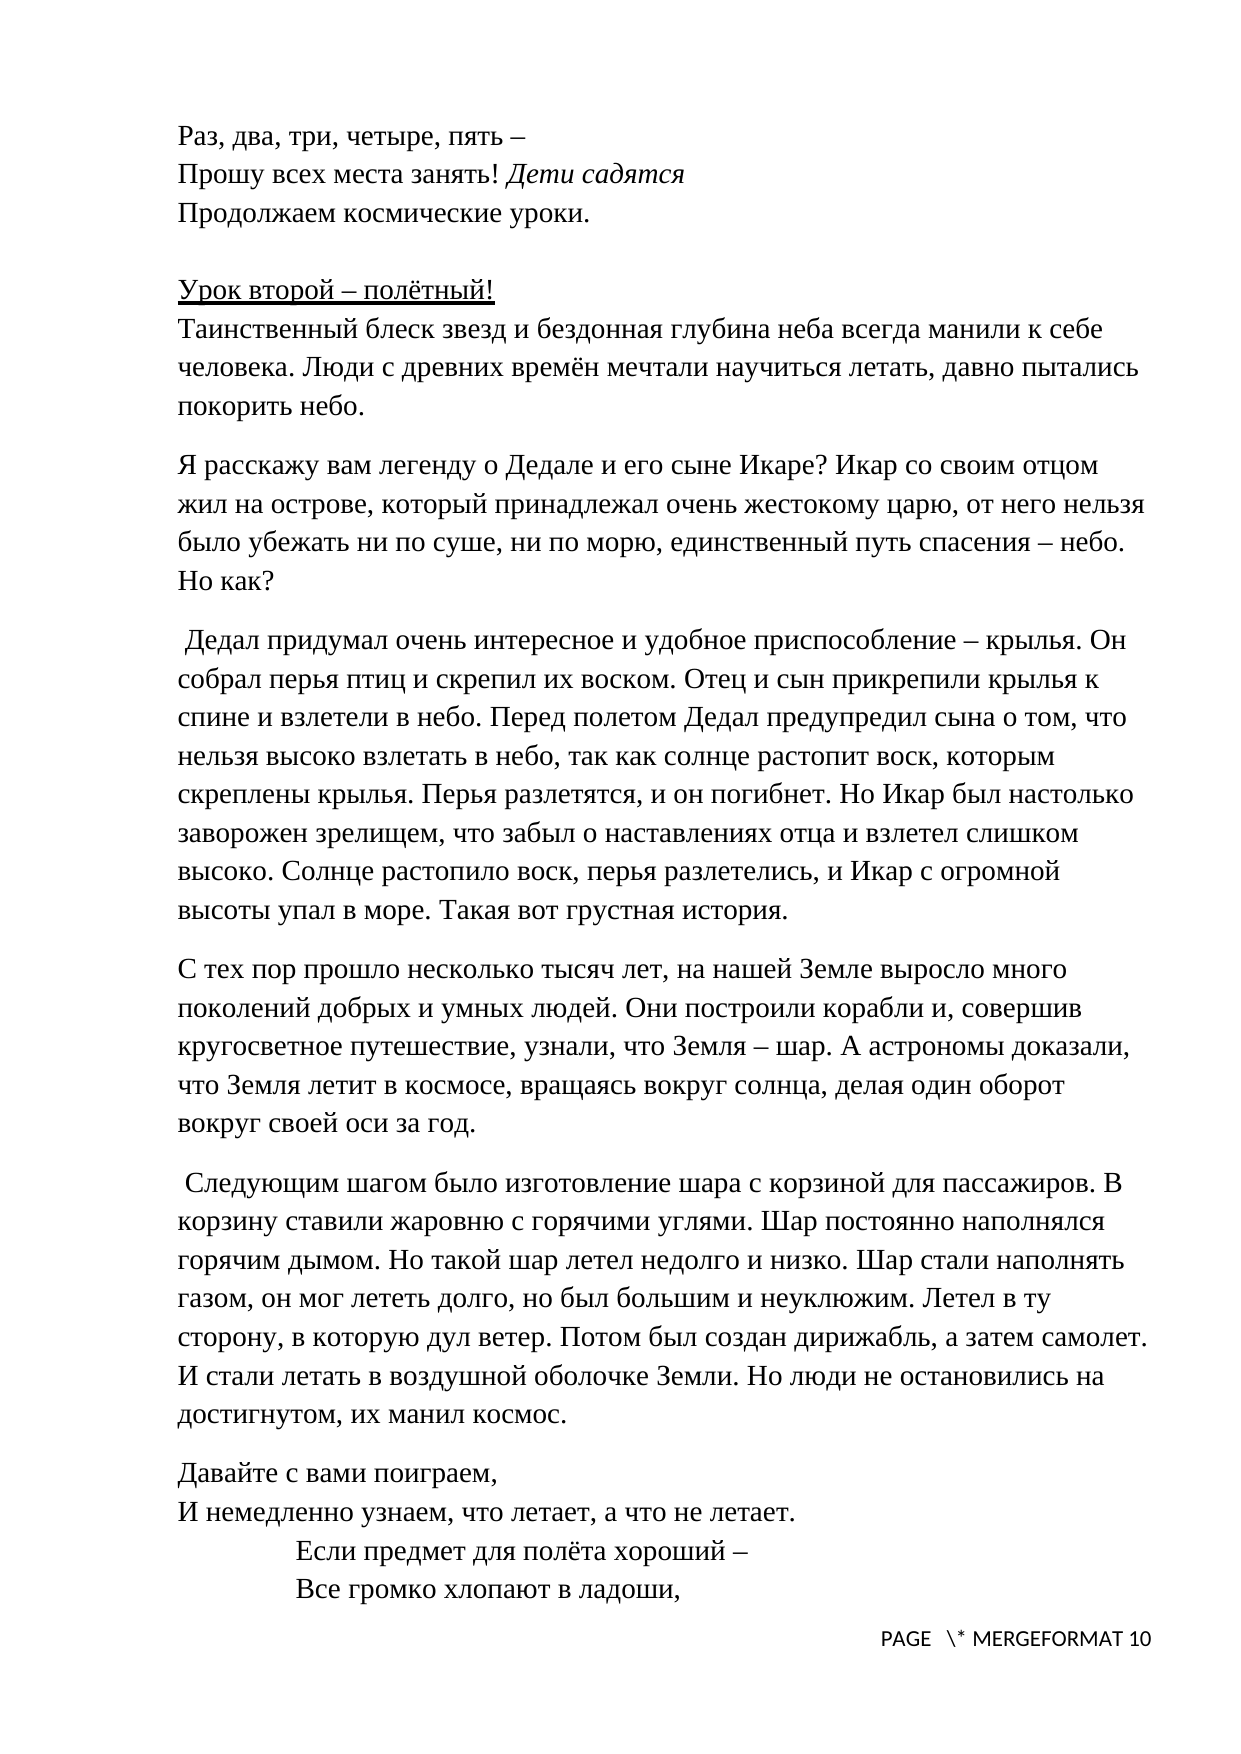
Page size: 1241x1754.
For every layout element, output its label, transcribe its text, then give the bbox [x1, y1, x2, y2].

text Прошу всех места занять! Дети садятся [177, 157, 1152, 190]
text С тех пор прошло несколько тысяч лет, на нашей Земле выросло много поколений добрых и умных людей. Они построили корабли и, совершив кругосветное путешествие, узнали, что Земля – шар. А астрономы доказали, что Земля летит в космосе, вращаясь вокруг солнца, делая один оборот вокруг своей оси за год. [177, 951, 1152, 1139]
text Дедал придумал очень интересное и удобное приспособление – крылья. Он собрал перья птиц и скрепил их воском. Отец и сын прикрепили крылья к спине и взлетели в небо. Перед полетом Дедал предупредил сына о том, что нельзя высоко взлетать в небо, так как солнце растопит воск, которым скреплены крылья. Перья разлетятся, и он погибнет. Но Икар был настолько заворожен зрелищем, что забыл о наставлениях отца и взлетел слишком высоко. Солнце растопило воск, перья разлетелись, и Икар с огромной высоты упал в море. Такая вот грустная история. [177, 622, 1152, 926]
text Таинственный блеск звезд и бездонная глубина неба всегда манили к себе человека. Люди с древних времён мечтали научиться летать, давно пытались покорить небо. [177, 311, 1152, 421]
text Давайте с вами поиграем, [177, 1456, 1152, 1489]
text Я расскажу вам легенду о Дедале и его сыне Икаре? Икар со своим отцом жил на острове, который принадлежал очень жестокому царю, от него нельзя было убежать ни по суше, ни по морю, единственный путь спасения – небо. Но как? [177, 447, 1152, 596]
text Все громко хлопают в ладоши, [177, 1571, 1152, 1605]
text Продолжаем космические уроки. [177, 195, 1152, 229]
text И немедленно узнаем, что летает, а что не летает. [177, 1494, 1152, 1528]
text Раз, два, три, четыре, пять – [177, 118, 1152, 152]
text Если предмет для полёта хороший – [177, 1533, 1152, 1566]
text Следующим шагом было изготовление шара с корзиной для пассажиров. В корзину ставили жаровню с горячими углями. Шар постоянно наполнялся горячим дымом. Но такой шар летел недолго и низко. Шар стали наполнять газом, он мог лететь долго, но был большим и неуклюжим. Летел в ту сторону, в которую дул ветер. Потом был создан дирижабль, а затем самолет. И стали летать в воздушной оболочке Земли. Но люди не остановились на достигнутом, их манил космос. [177, 1165, 1152, 1430]
text Урок второй – полётный! [177, 272, 1152, 306]
